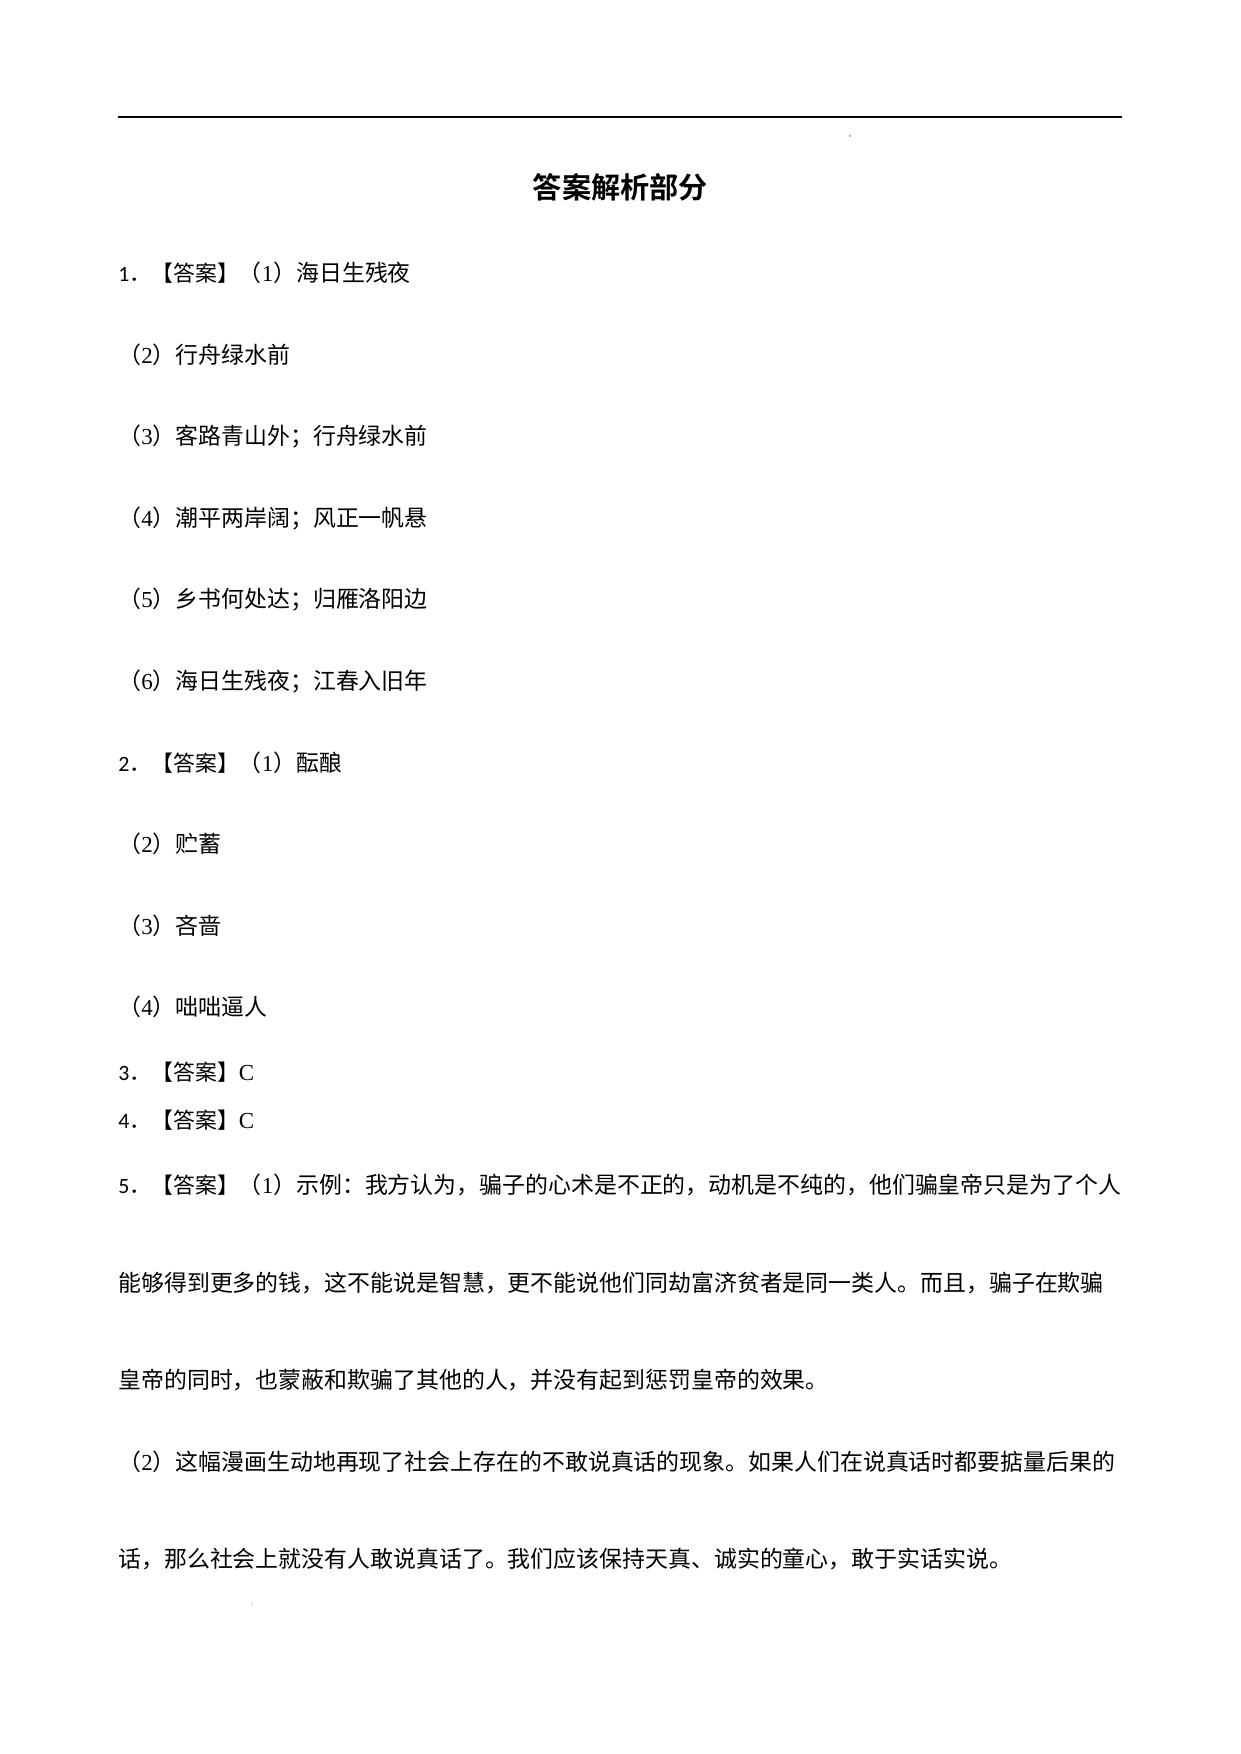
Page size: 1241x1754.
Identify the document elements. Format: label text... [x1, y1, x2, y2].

text （5）乡书何处达；归雁洛阳边 [118, 565, 1122, 630]
text 5．【答案】（1）示例：我方认为，骗子的心术是不正的，动机是不纯的，他们骗皇帝只是为了个人能够得到更多的钱，这不能说是智慧，更不能说他们同劫富济贫者是同一类人。而且，骗子在欺骗皇帝的同时，也蒙蔽和欺骗了其他的人，并没有起到惩罚皇帝的效果。 [118, 1151, 1122, 1411]
text 4．【答案】C [118, 1103, 1122, 1136]
text 答案解析部分 [118, 153, 1122, 218]
text （4）咄咄逼人 [118, 973, 1122, 1038]
text （2）行舟绿水前 [118, 321, 1122, 386]
text （3）吝啬 [118, 892, 1122, 957]
text 2．【答案】（1）酝酿 [118, 728, 1122, 793]
text （4）潮平两岸阔；风正一帆悬 [118, 484, 1122, 549]
text （6）海日生残夜；江春入旧年 [118, 647, 1122, 712]
text （2）这幅漫画生动地再现了社会上存在的不敢说真话的现象。如果人们在说真话时都要掂量后果的话，那么社会上就没有人敢说真话了。我们应该保持天真、诚实的童心，敢于实话实说。 [118, 1428, 1122, 1591]
text 1．【答案】（1）海日生残夜 [118, 239, 1122, 304]
text （2）贮蓄 [118, 810, 1122, 875]
text 3．【答案】C [118, 1055, 1122, 1087]
text （3）客路青山外；行舟绿水前 [118, 402, 1122, 467]
